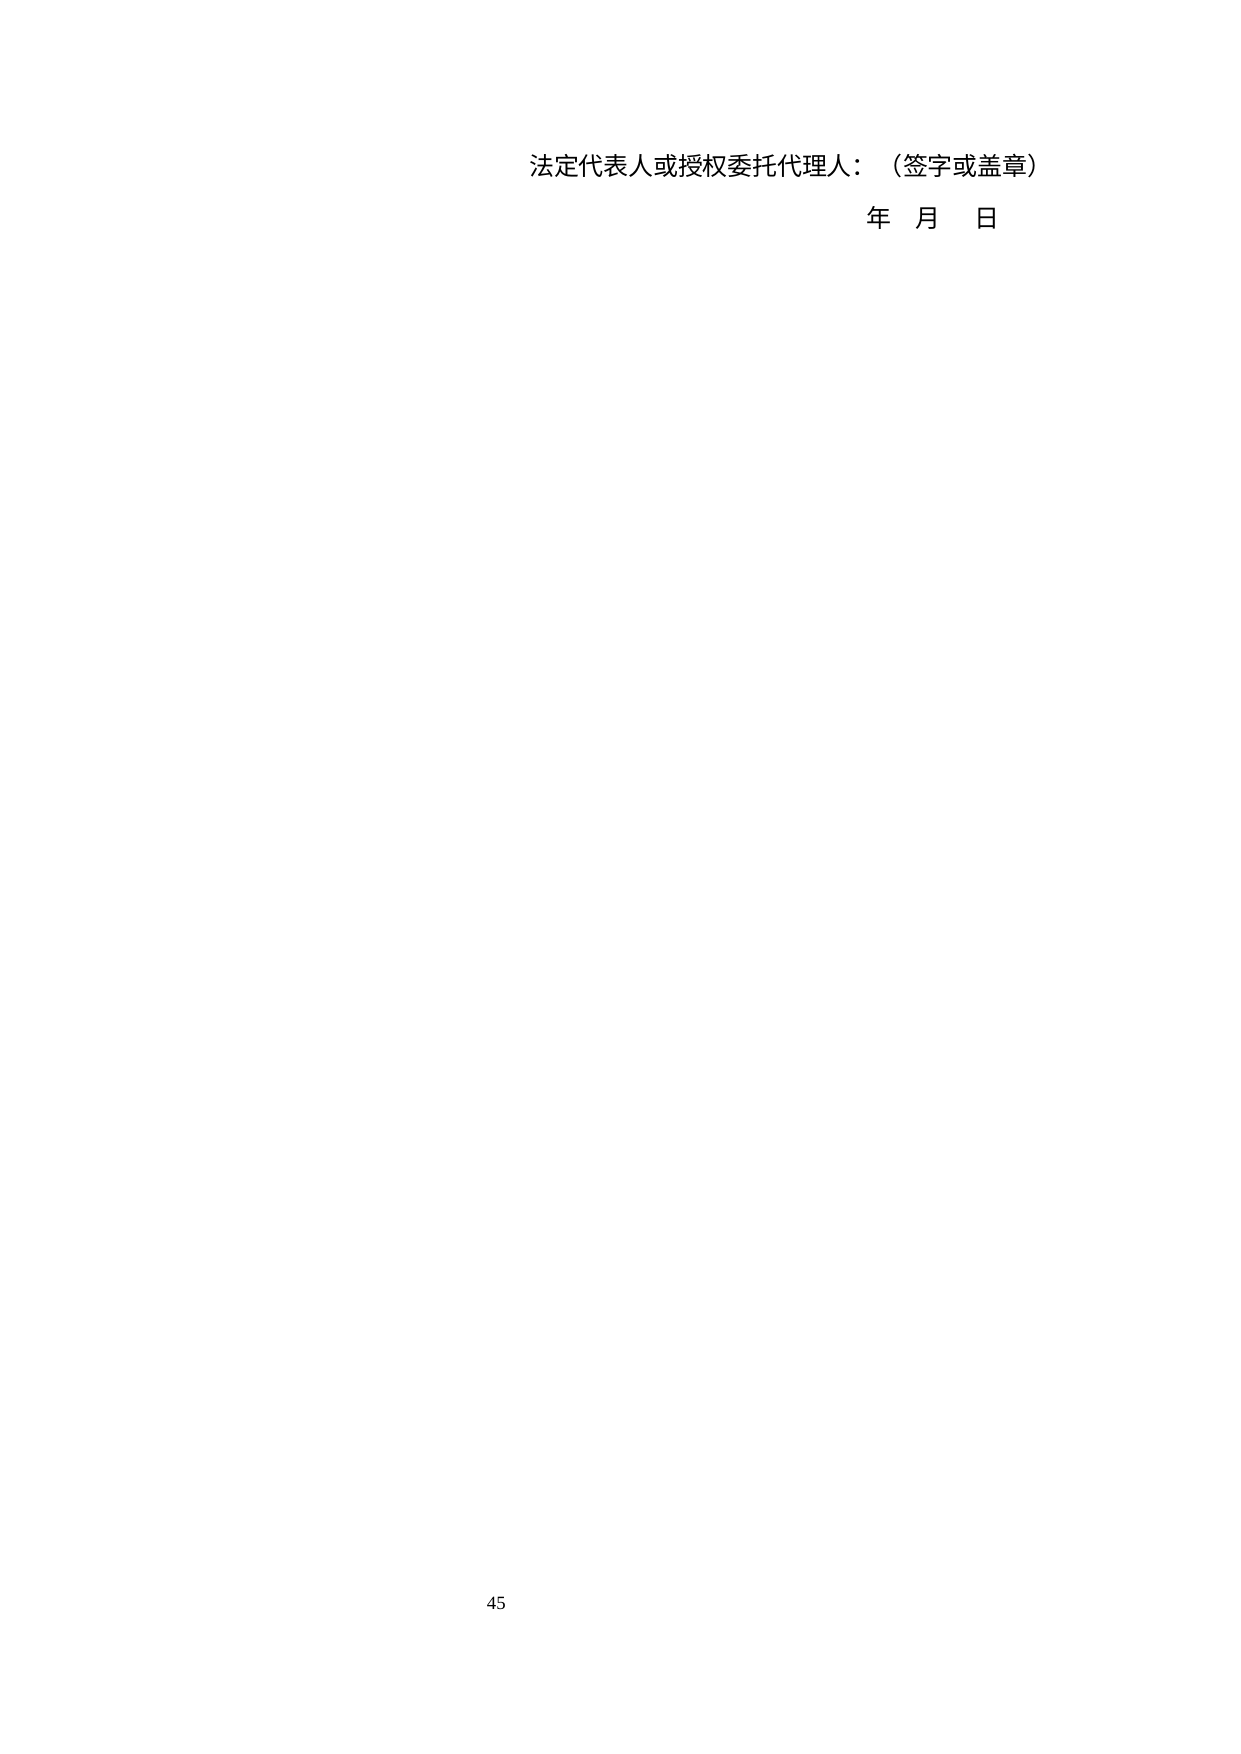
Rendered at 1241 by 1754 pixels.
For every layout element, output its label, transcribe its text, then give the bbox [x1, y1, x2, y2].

text 法定代表人或授权委托代理人：（签字或盖章） [529, 149, 1088, 182]
text 年 月 日 [867, 201, 1088, 234]
